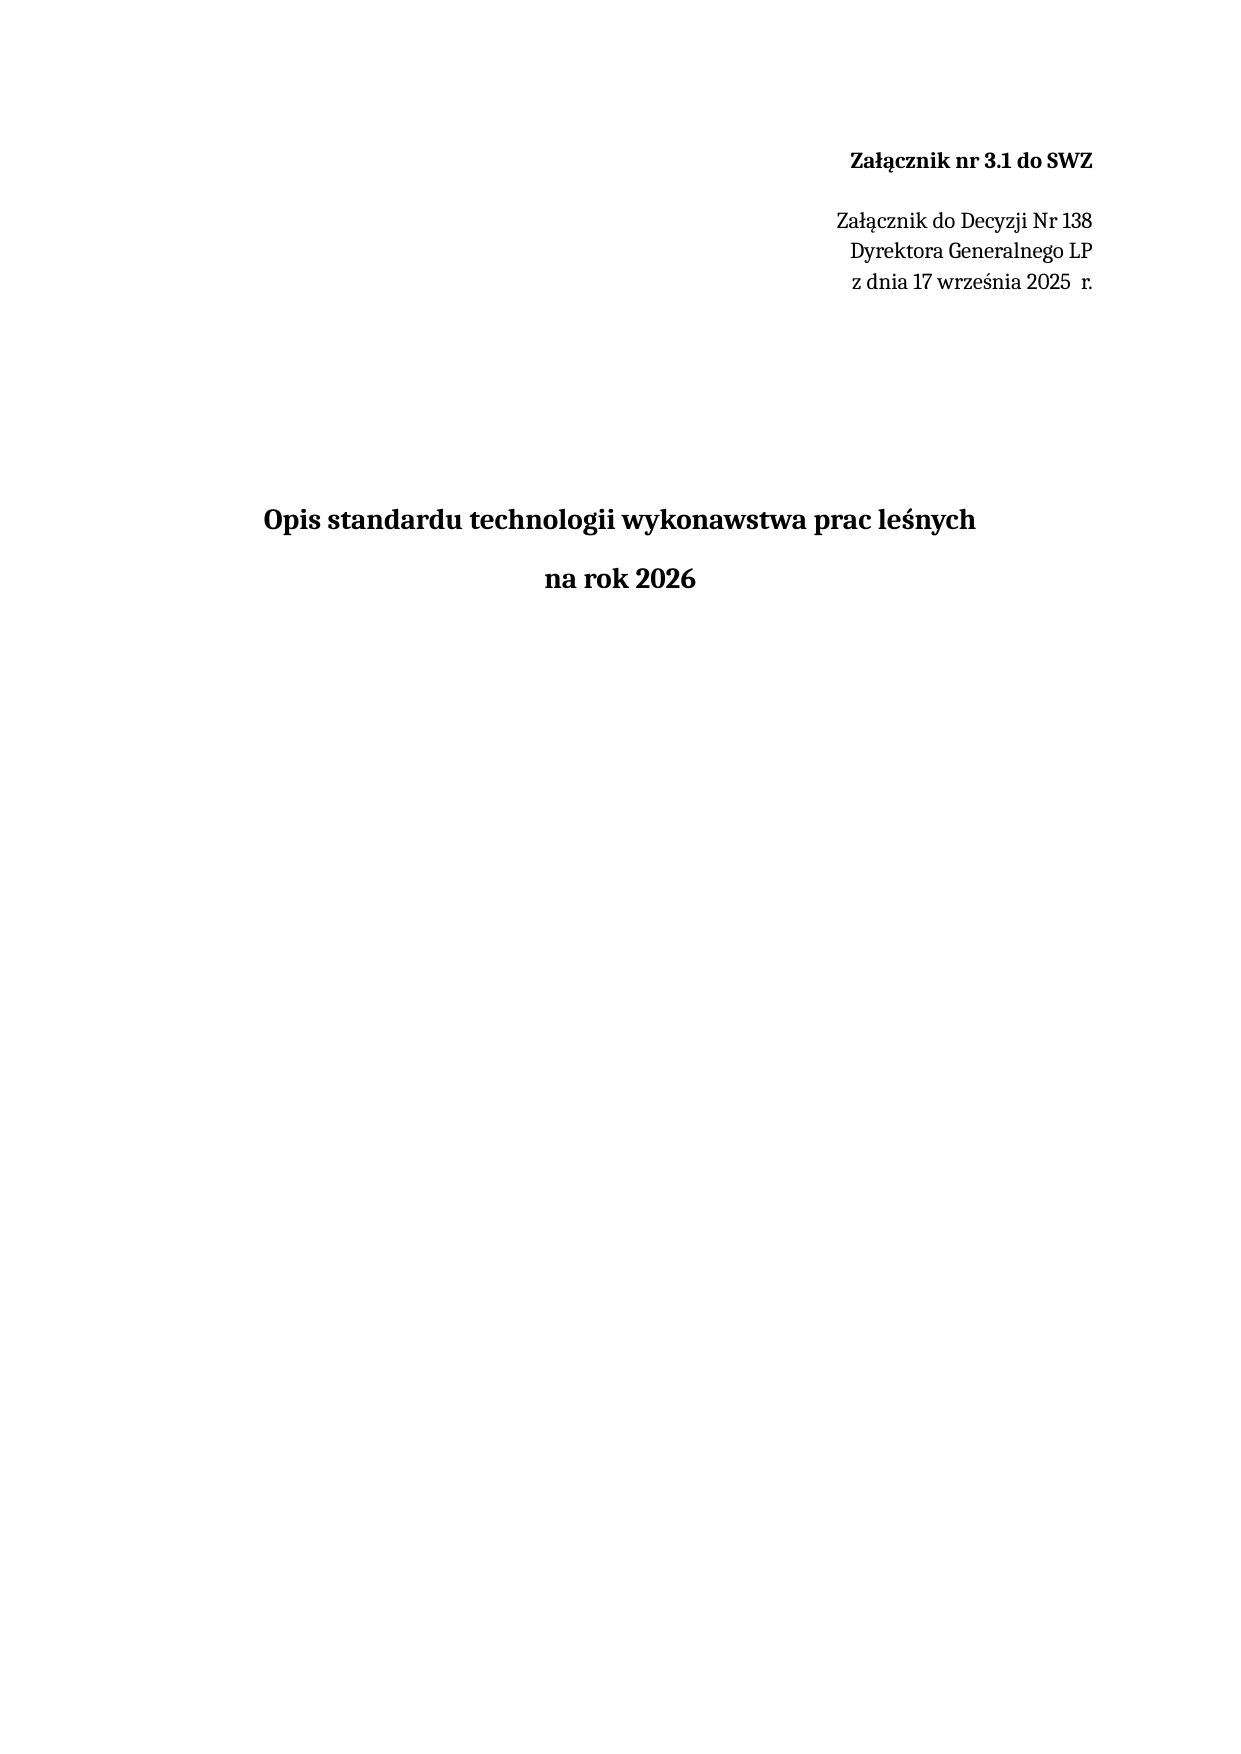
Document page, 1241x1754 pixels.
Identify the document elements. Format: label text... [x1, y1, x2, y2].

text Dyrektora Generalnego LP [148, 238, 1093, 264]
text z dnia 17 września 2025 r. [148, 268, 1093, 295]
text na rok 2026 [148, 562, 1093, 596]
text Opis standardu technologii wykonawstwa prac leśnych [148, 503, 1093, 536]
text Załącznik do Decyzji Nr 138 [221, 208, 1093, 234]
text Załącznik nr 3.1 do SWZ [221, 148, 1093, 174]
